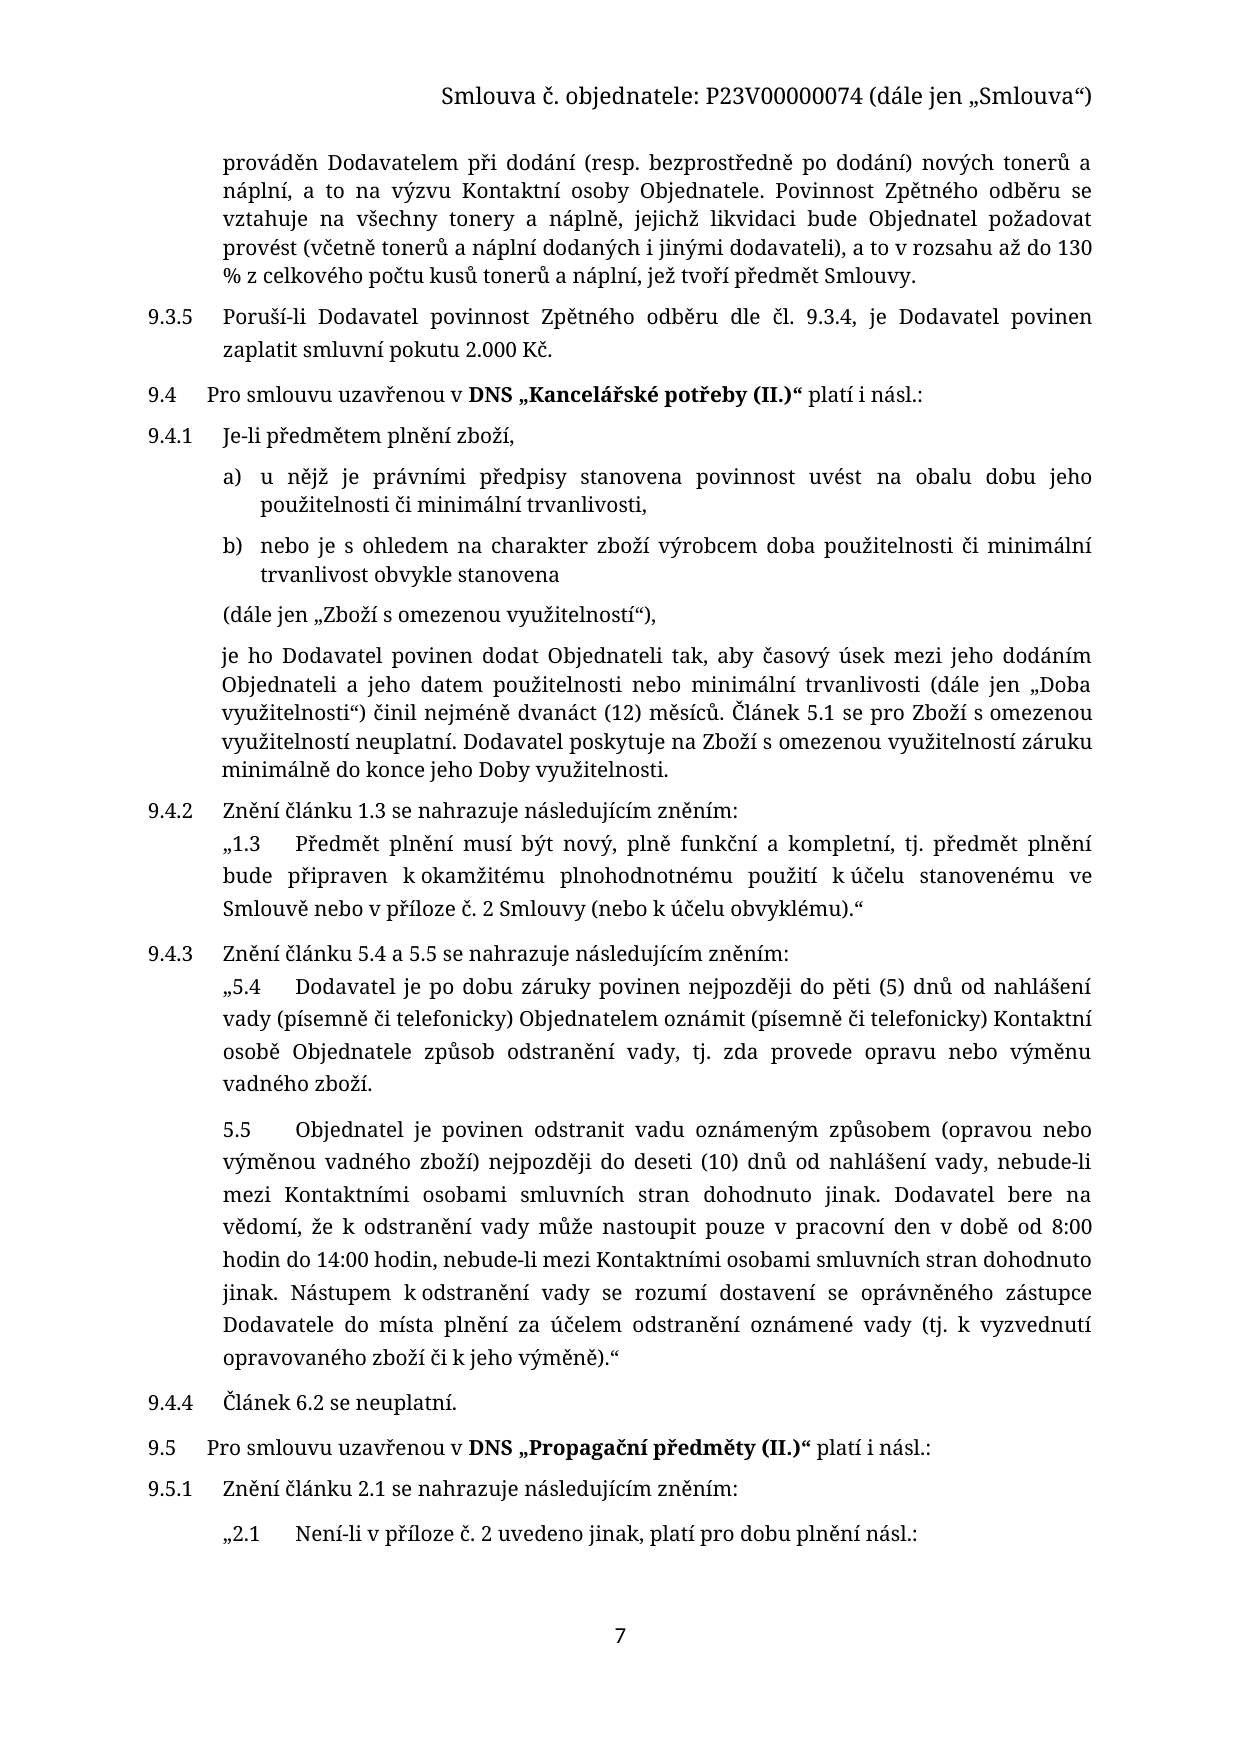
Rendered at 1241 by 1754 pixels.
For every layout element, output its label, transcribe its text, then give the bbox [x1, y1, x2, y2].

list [148, 148, 1093, 290]
list Znění článku 1.3 se nahrazuje následujícím zněním: [148, 796, 1093, 825]
list Článek 6.2 se neuplatní. [148, 1388, 1093, 1416]
list Znění článku 5.4 a 5.5 se nahrazuje následujícím zněním: [148, 939, 1093, 968]
list „2.1 Není-li v příloze č. 2 uvedeno jinak, platí pro dobu plnění násl.: [223, 1519, 1093, 1548]
list u nějž je právními předpisy stanovena povinnost uvést na obalu dobu jeho použitelnosti či minimální trvanlivosti, [223, 462, 1093, 519]
list „1.3 Předmět plnění musí být nový, plně funkční a kompletní, tj. předmět plnění bude připraven k okamžitému plnohodnotnému použití k účelu stanovenému ve Smlouvě nebo v příloze č. 2 Smlouvy (nebo k účelu obvyklému).“ [223, 829, 1093, 922]
list nebo je s ohledem na charakter zboží výrobcem doba použitelnosti či minimální trvanlivost obvykle stanovena [223, 531, 1093, 588]
text je ho Dodavatel povinen dodat Objednateli tak, aby časový úsek mezi jeho dodáním Objednateli a jeho datem použitelnosti nebo minimální trvanlivosti (dále jen „Doba využitelnosti“) činil nejméně dvanáct (12) měsíců. Článek 5.1 se pro Zboží s omezenou využitelností neuplatní. Dodavatel poskytuje na Zboží s omezenou využitelností záruku minimálně do konce jeho Doby využitelnosti. [221, 642, 1093, 784]
list Pro smlouvu uzavřenou v DNS „Propagační předměty (II.)“ platí i násl.: [148, 1433, 1093, 1462]
text (dále jen „Zboží s omezenou využitelností“), [223, 601, 1093, 629]
list „5.4 Dodavatel je po dobu záruky povinen nejpozději do pěti (5) dnů od nahlášení vady (písemně či telefonicky) Objednatelem oznámit (písemně či telefonicky) Kontaktní osobě Objednatele způsob odstranění vady, tj. zda provede opravu nebo výměnu vadného zboží. [223, 972, 1093, 1098]
list Znění článku 2.1 se nahrazuje následujícím zněním: [148, 1474, 1093, 1502]
list 5.5 Objednatel je povinen odstranit vadu oznámeným způsobem (opravou nebo výměnou vadného zboží) nejpozději do deseti (10) dnů od nahlášení vady, nebude-li mezi Kontaktními osobami smluvních stran dohodnuto jinak. Dodavatel bere na vědomí, že k odstranění vady může nastoupit pouze v pracovní den v době od 8:00 hodin do 14:00 hodin, nebude-li mezi Kontaktními osobami smluvních stran dohodnuto jinak. Nástupem k odstranění vady se rozumí dostavení se oprávněného zástupce Dodavatele do místa plnění za účelem odstranění oznámené vady (tj. k vyzvednutí opravovaného zboží či k jeho výměně).“ [223, 1115, 1093, 1371]
list Je-li předmětem plnění zboží, [148, 421, 1093, 449]
list Poruší-li Dodavatel povinnost Zpětného odběru dle čl. 9.3.4, je Dodavatel povinen zaplatit smluvní pokutu 2.000 Kč. [148, 302, 1093, 363]
list Pro smlouvu uzavřenou v DNS „Kancelářské potřeby (II.)“ platí i násl.: [148, 380, 1093, 408]
